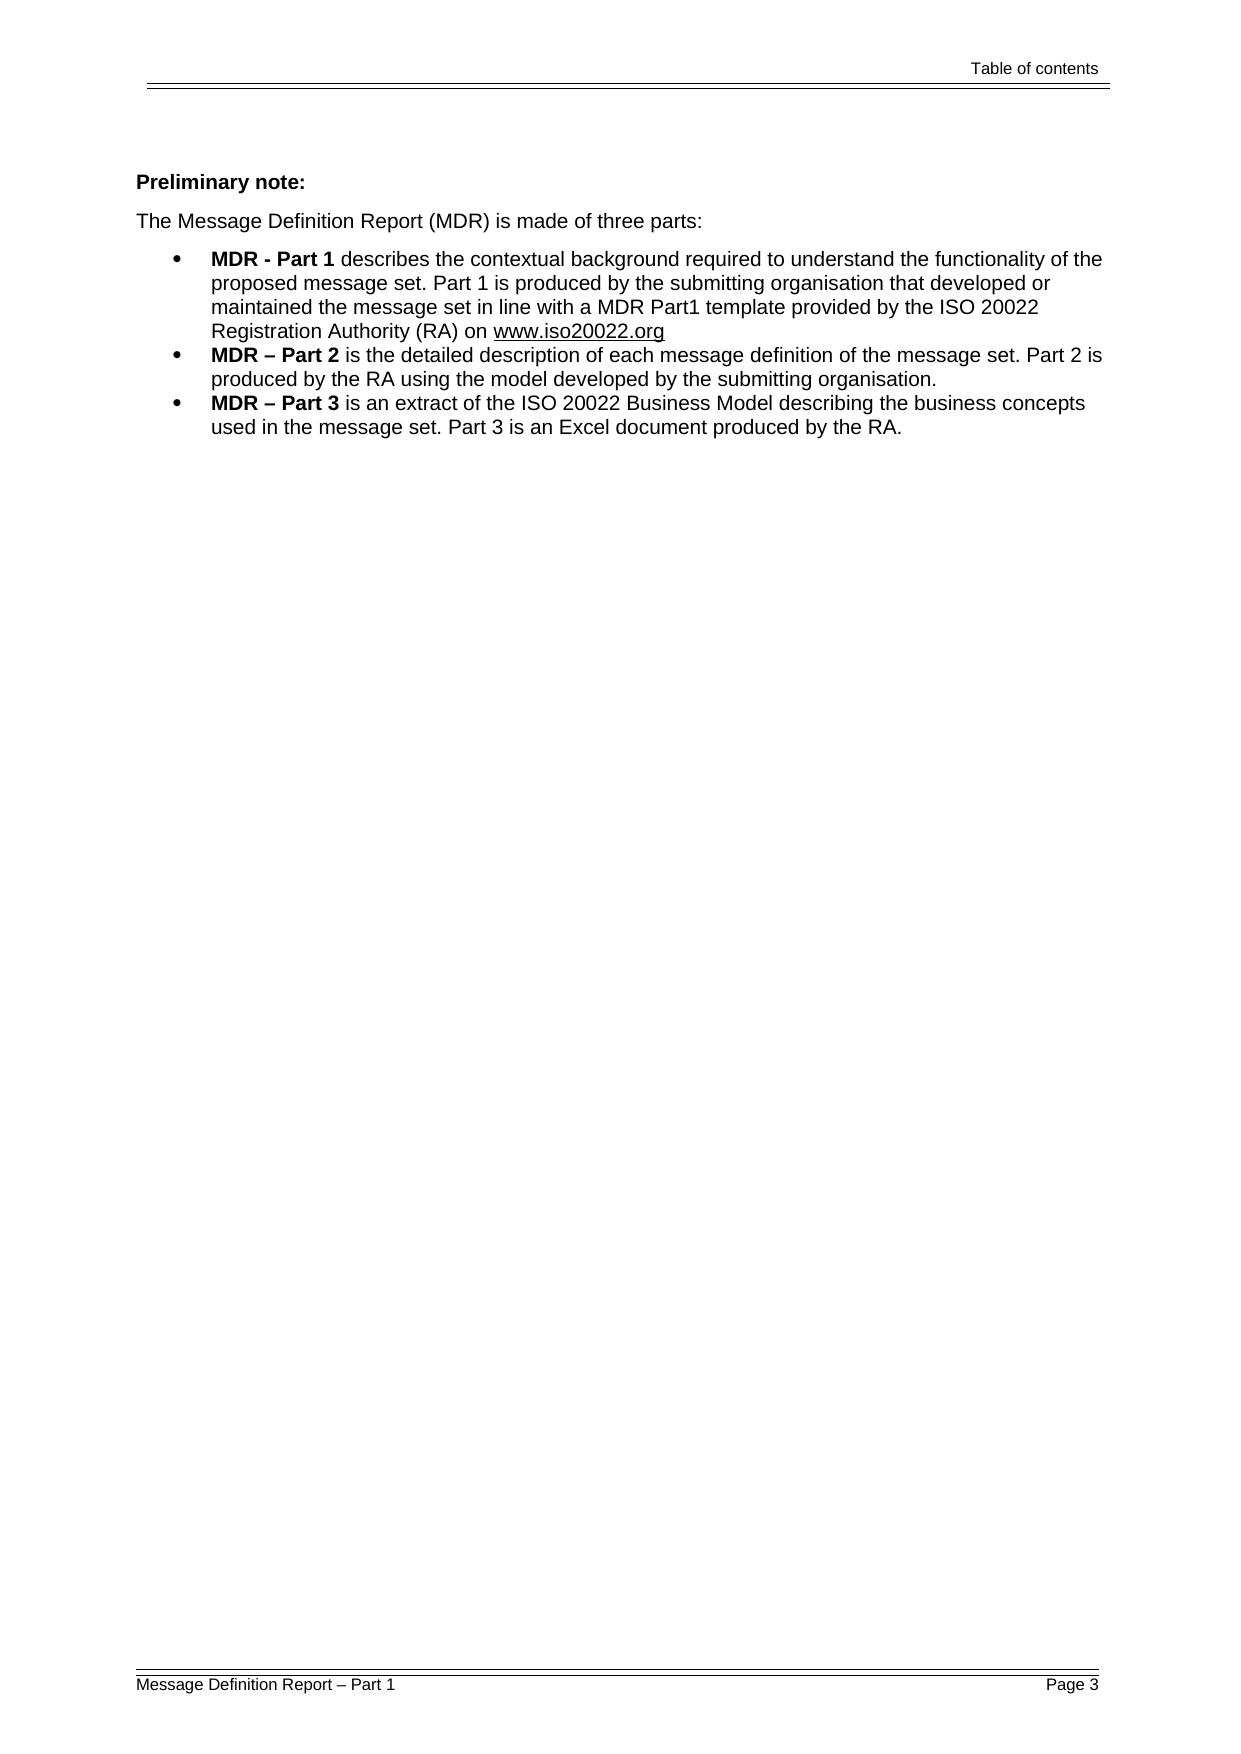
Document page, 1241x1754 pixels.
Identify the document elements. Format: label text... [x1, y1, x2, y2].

text The Message Definition Report (MDR) is made of three parts: [136, 208, 1104, 232]
text Preliminary note: [136, 170, 1104, 194]
list MDR - Part 1 describes the contextual background required to understand the functionality of the proposed message set. Part 1 is produced by the submitting organisation that developed or maintained the message set in line with a MDR Part1 template provided by the ISO 20022 Registration Authority (RA) on www.iso20022.org [173, 247, 1104, 343]
list MDR – Part 3 is an extract of the ISO 20022 Business Model describing the business concepts used in the message set. Part 3 is an Excel document produced by the RA. [173, 391, 1104, 439]
list MDR – Part 2 is the detailed description of each message definition of the message set. Part 2 is produced by the RA using the model developed by the submitting organisation. [173, 343, 1104, 391]
